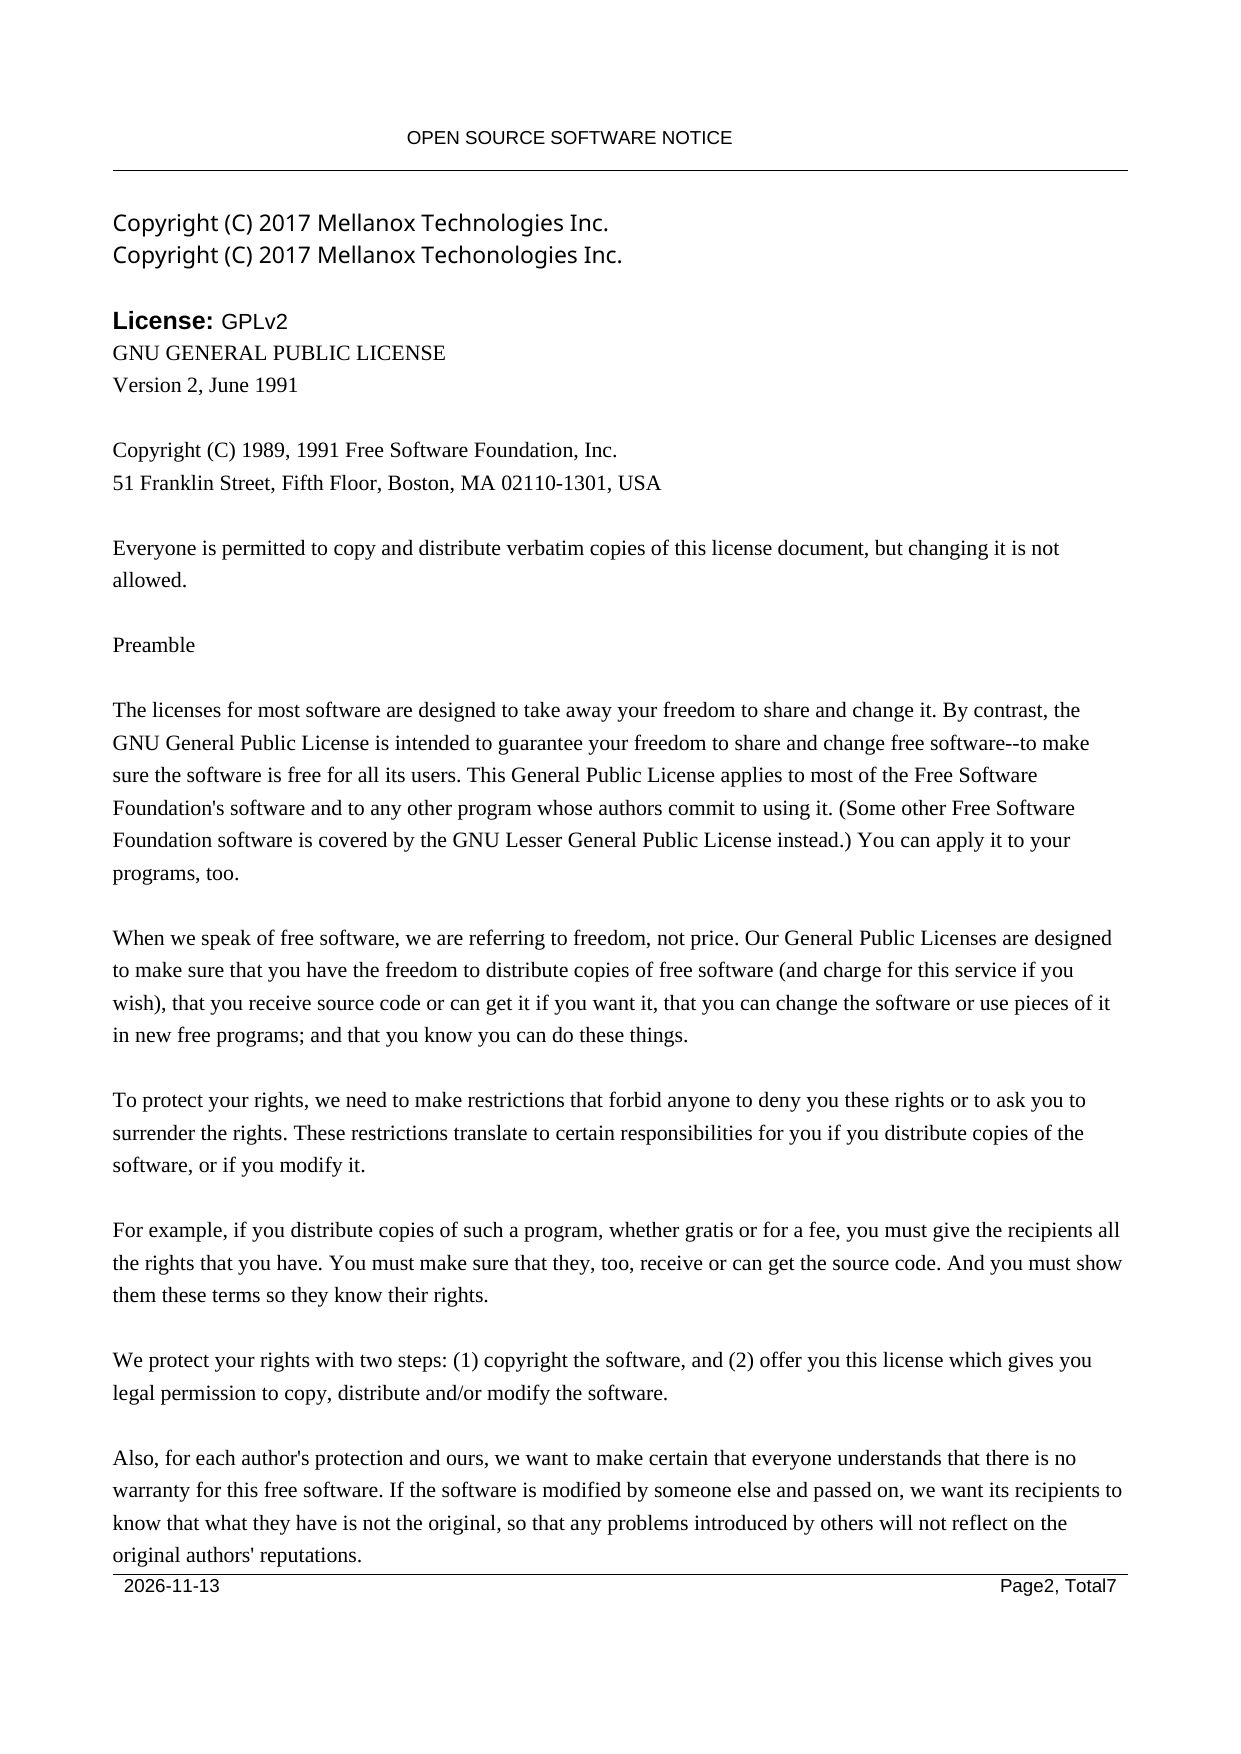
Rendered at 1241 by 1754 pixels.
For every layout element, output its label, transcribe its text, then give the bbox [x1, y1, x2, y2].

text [112, 206, 1128, 304]
text License: GPLv2 [112, 304, 1128, 336]
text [112, 336, 1128, 1571]
